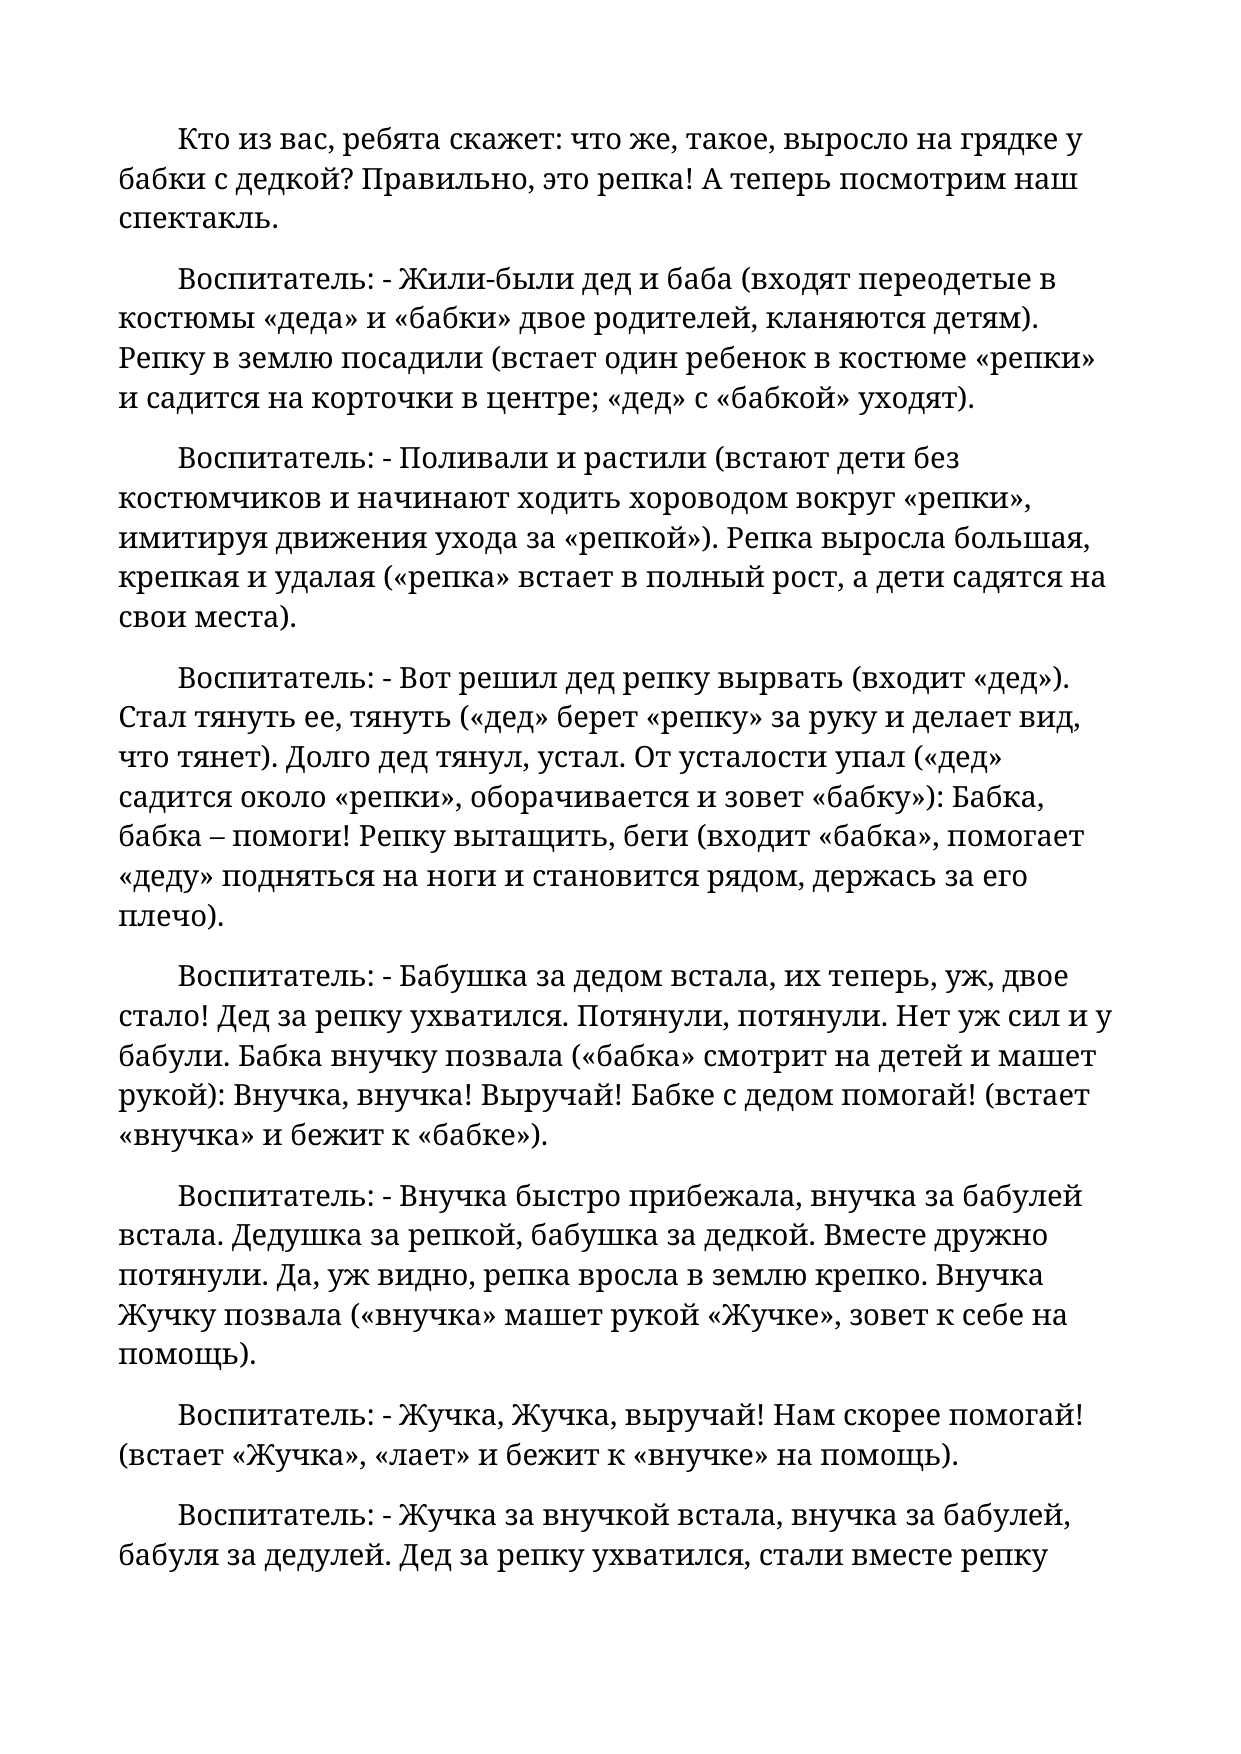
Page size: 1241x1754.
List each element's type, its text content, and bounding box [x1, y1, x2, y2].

text Воспитатель: - Жучка, Жучка, выручай! Нам скорее помогай! (встает «Жучка», «лает» и бежит к «внучке» на помощь). [118, 1394, 1122, 1473]
text Воспитатель: - Поливали и растили (встают дети без костюмчиков и начинают ходить хороводом вокруг «репки», имитируя движения ухода за «репкой»). Репка выросла большая, крепкая и удалая («репка» встает в полный рост, а дети садятся на свои места). [118, 438, 1122, 636]
text Воспитатель: - Жили-были дед и баба (входят переодетые в костюмы «деда» и «бабки» двое родителей, кланяются детям). Репку в землю посадили (встает один ребенок в костюме «репки» и садится на корточки в центре; «дед» с «бабкой» уходят). [118, 258, 1122, 417]
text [118, 1494, 1122, 1574]
text Воспитатель: - Вот решил дед репку вырвать (входит «дед»). Стал тянуть ее, тянуть («дед» берет «репку» за руку и делает вид, что тянет). Долго дед тянул, устал. От усталости упал («дед» садится около «репки», оборачивается и зовет «бабку»): Бабка, бабка – помоги! Репку вытащить, беги (входит «бабка», помогает «деду» подняться на ноги и становится рядом, держась за его плечо). [118, 657, 1122, 935]
text Кто из вас, ребята скажет: что же, такое, выросло на грядке у бабки с дедкой? Правильно, это репка! А теперь посмотрим наш спектакль. [118, 118, 1122, 237]
text Воспитатель: - Внучка быстро прибежала, внучка за бабулей встала. Дедушка за репкой, бабушка за дедкой. Вместе дружно потянули. Да, уж видно, репка вросла в землю крепко. Внучка Жучку позвала («внучка» машет рукой «Жучке», зовет к себе на помощь). [118, 1175, 1122, 1373]
text Воспитатель: - Бабушка за дедом встала, их теперь, уж, двое стало! Дед за репку ухватился. Потянули, потянули. Нет уж сил и у бабули. Бабка внучку позвала («бабка» смотрит на детей и машет рукой): Внучка, внучка! Выручай! Бабке с дедом помогай! (встает «внучка» и бежит к «бабке»). [118, 956, 1122, 1154]
